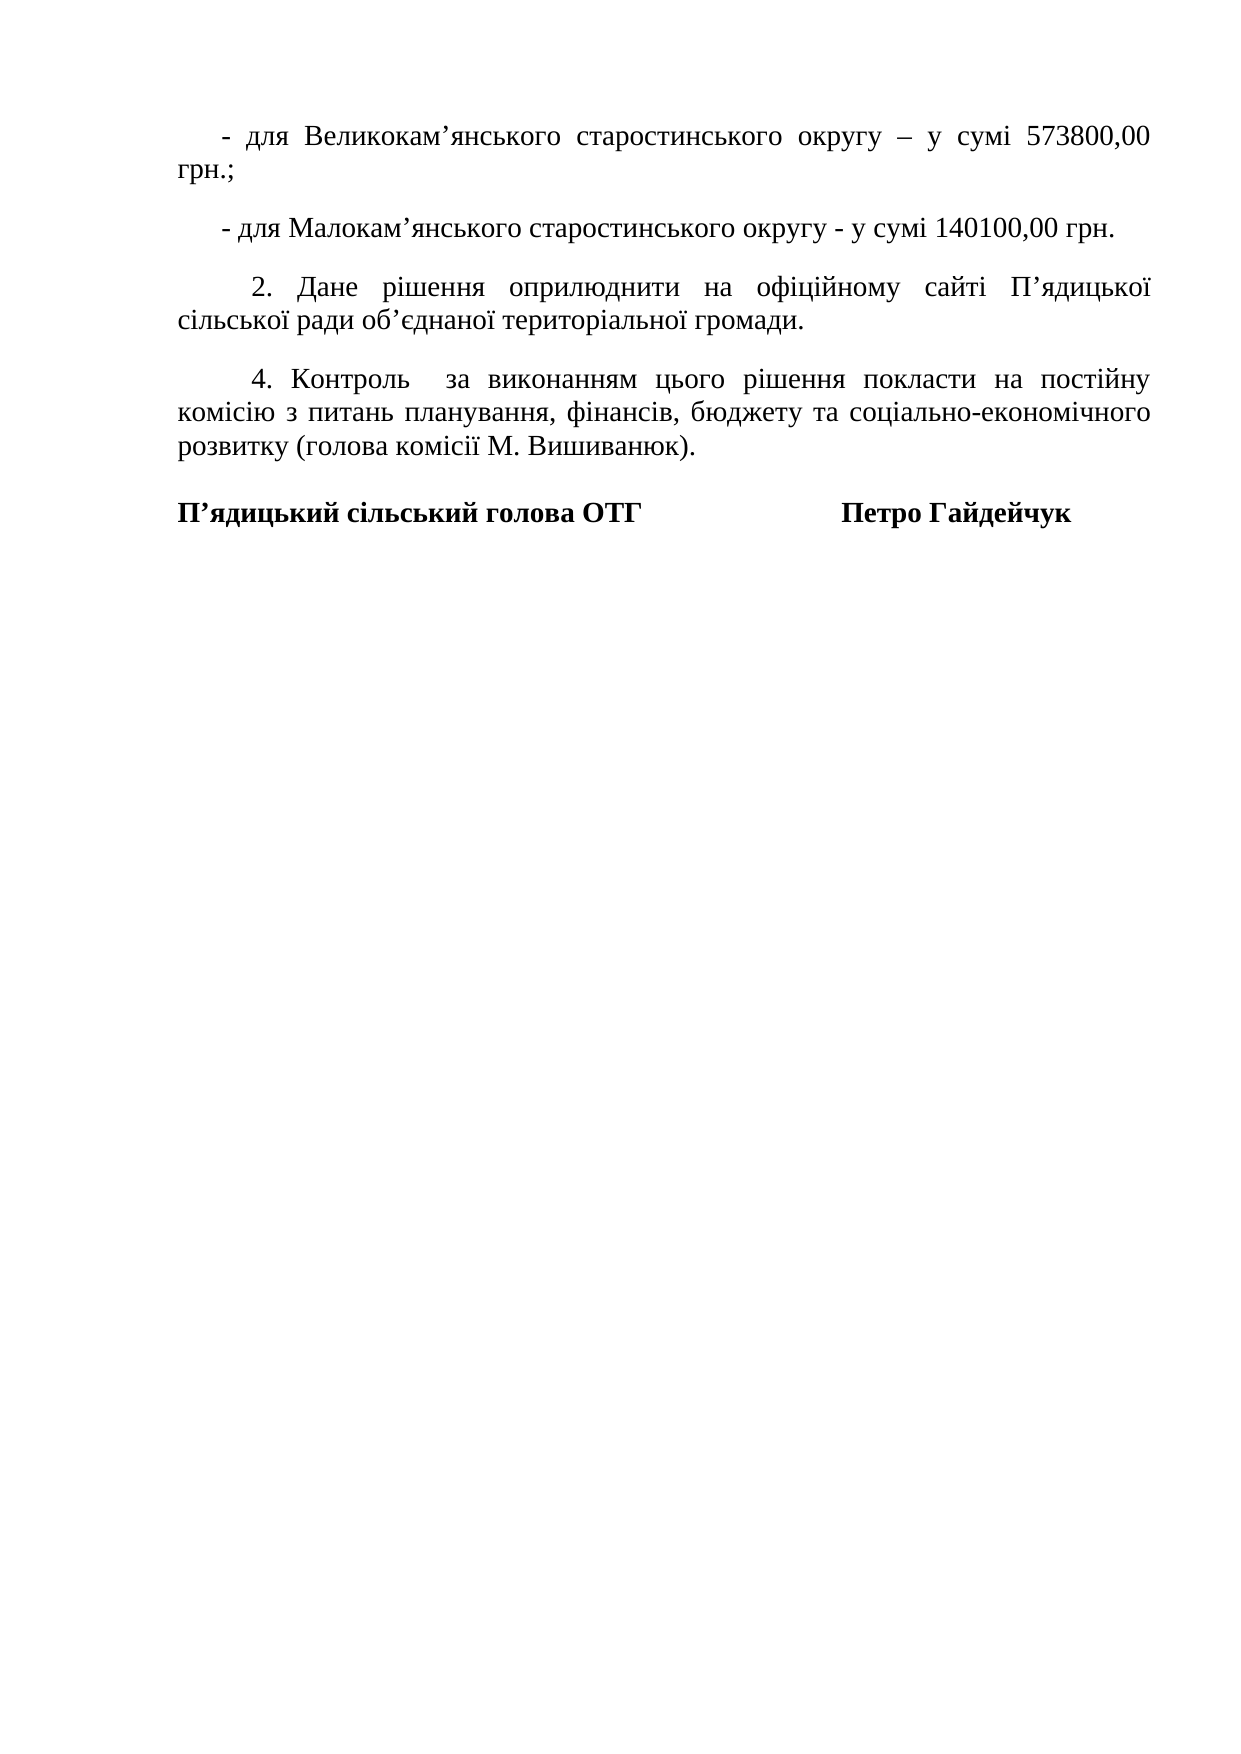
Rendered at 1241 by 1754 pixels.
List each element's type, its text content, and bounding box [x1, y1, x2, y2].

text - для Великокам’янського старостинського округу – у сумі 573800,00 грн.; [177, 118, 1152, 185]
text - для Малокам’янського старостинського округу - у сумі 140100,00 грн. [177, 210, 1152, 244]
text П’ядицький сільський голова ОТГ Петро Гайдейчук [177, 495, 1152, 528]
text 2. Дане рішення оприлюднити на офіційному сайті П’ядицької сільської ради об’єднаної територіальної громади. [177, 269, 1152, 336]
text 4. Контроль за виконанням цього рішення покласти на постійну комісію з питань планування, фінансів, бюджету та соціально-економічного розвитку (голова комісії М. Вишиванюк). [177, 361, 1152, 461]
